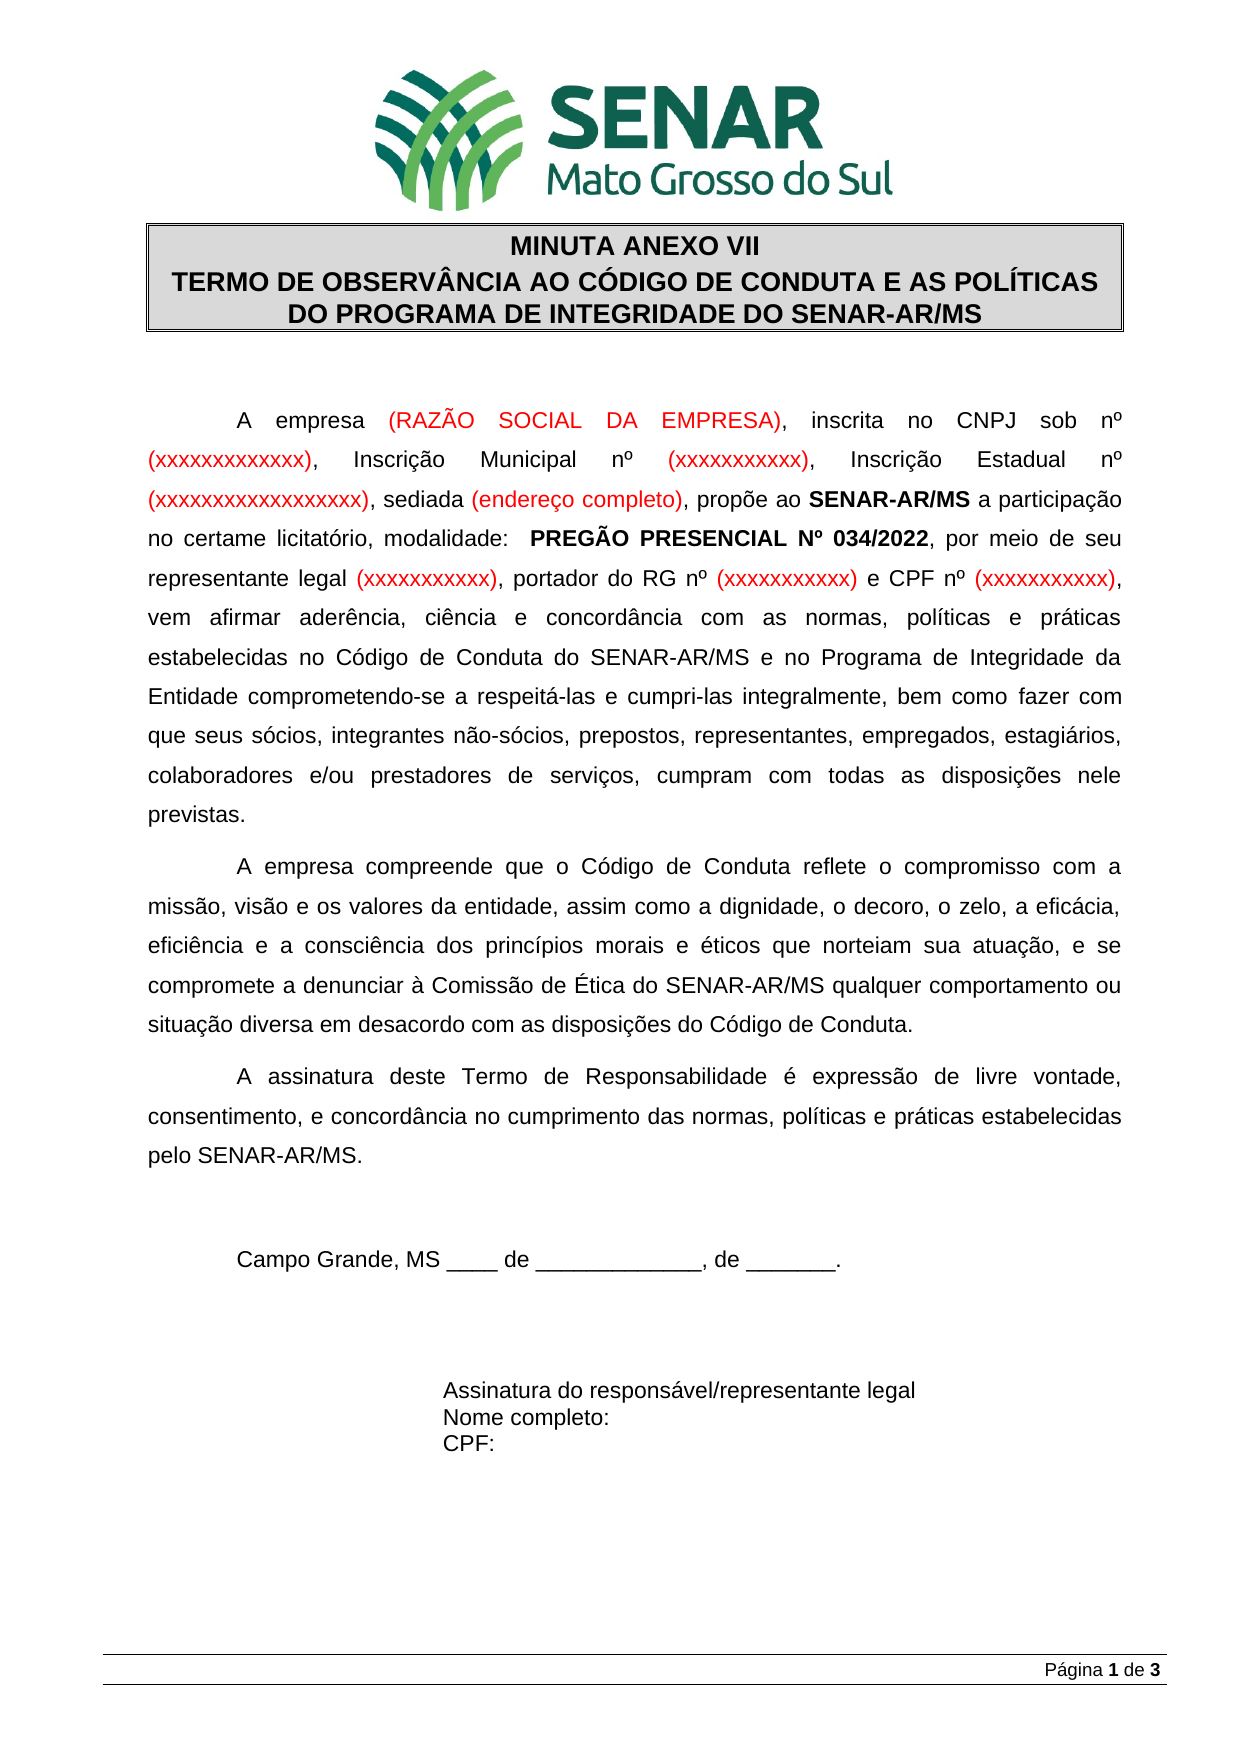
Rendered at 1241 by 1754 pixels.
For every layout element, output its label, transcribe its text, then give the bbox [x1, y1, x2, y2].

text A empresa compreende que o Código de Conduta reflete o compromisso com a missão, visão e os valores da entidade, assim como a dignidade, o decoro, o zelo, a eficácia, eficiência e a consciência dos princípios morais e éticos que norteiam sua atuação, e se compromete a denunciar à Comissão de Ética do SENAR-AR/MS qualquer comportamento ou situação diversa em desacordo com as disposições do Código de Conduta. [148, 853, 1122, 1038]
text A empresa (RAZÃO SOCIAL DA EMPRESA), inscrita no CNPJ sob nº (xxxxxxxxxxxxx), Inscrição Municipal nº (xxxxxxxxxxx), Inscrição Estadual nº (xxxxxxxxxxxxxxxxxx), sediada (endereço completo), propõe ao SENAR-AR/MS a participação no certame licitatório, modalidade: PREGÃO PRESENCIAL Nº 034/2022, por meio de seu representante legal (xxxxxxxxxxx), portador do RG nº (xxxxxxxxxxx) e CPF nº (xxxxxxxxxxx), vem afirmar aderência, ciência e concordância com as normas, políticas e práticas estabelecidas no Código de Conduta do SENAR-AR/MS e no Programa de Integridade da Entidade comprometendo-se a respeitá-las e cumpri-las integralmente, bem como fazer com que seus sócios, integrantes não-sócios, prepostos, representantes, empregados, estagiários, colaboradores e/ou prestadores de serviços, cumpram com todas as disposições nele previstas. [148, 407, 1122, 828]
text CPF: [354, 1430, 1122, 1456]
picture [365, 59, 905, 223]
table_header MINUTA ANEXO VII TERMO DE OBSERVÂNCIA AO CÓDIGO DE CONDUTA E AS POLÍTICAS DO PROGRAMA DE INTEGRIDADE DO SENAR-AR/MS [149, 226, 1121, 329]
text Campo Grande, MS ____ de _____________, de _______. [148, 1246, 1122, 1272]
text A assinatura deste Termo de Responsabilidade é expressão de livre vontade, consentimento, e concordância no cumprimento das normas, políticas e práticas estabelecidas pelo SENAR-AR/MS. [148, 1063, 1122, 1168]
text Assinatura do responsável/representante legal [148, 1377, 1122, 1403]
text Nome completo: [354, 1403, 1122, 1430]
